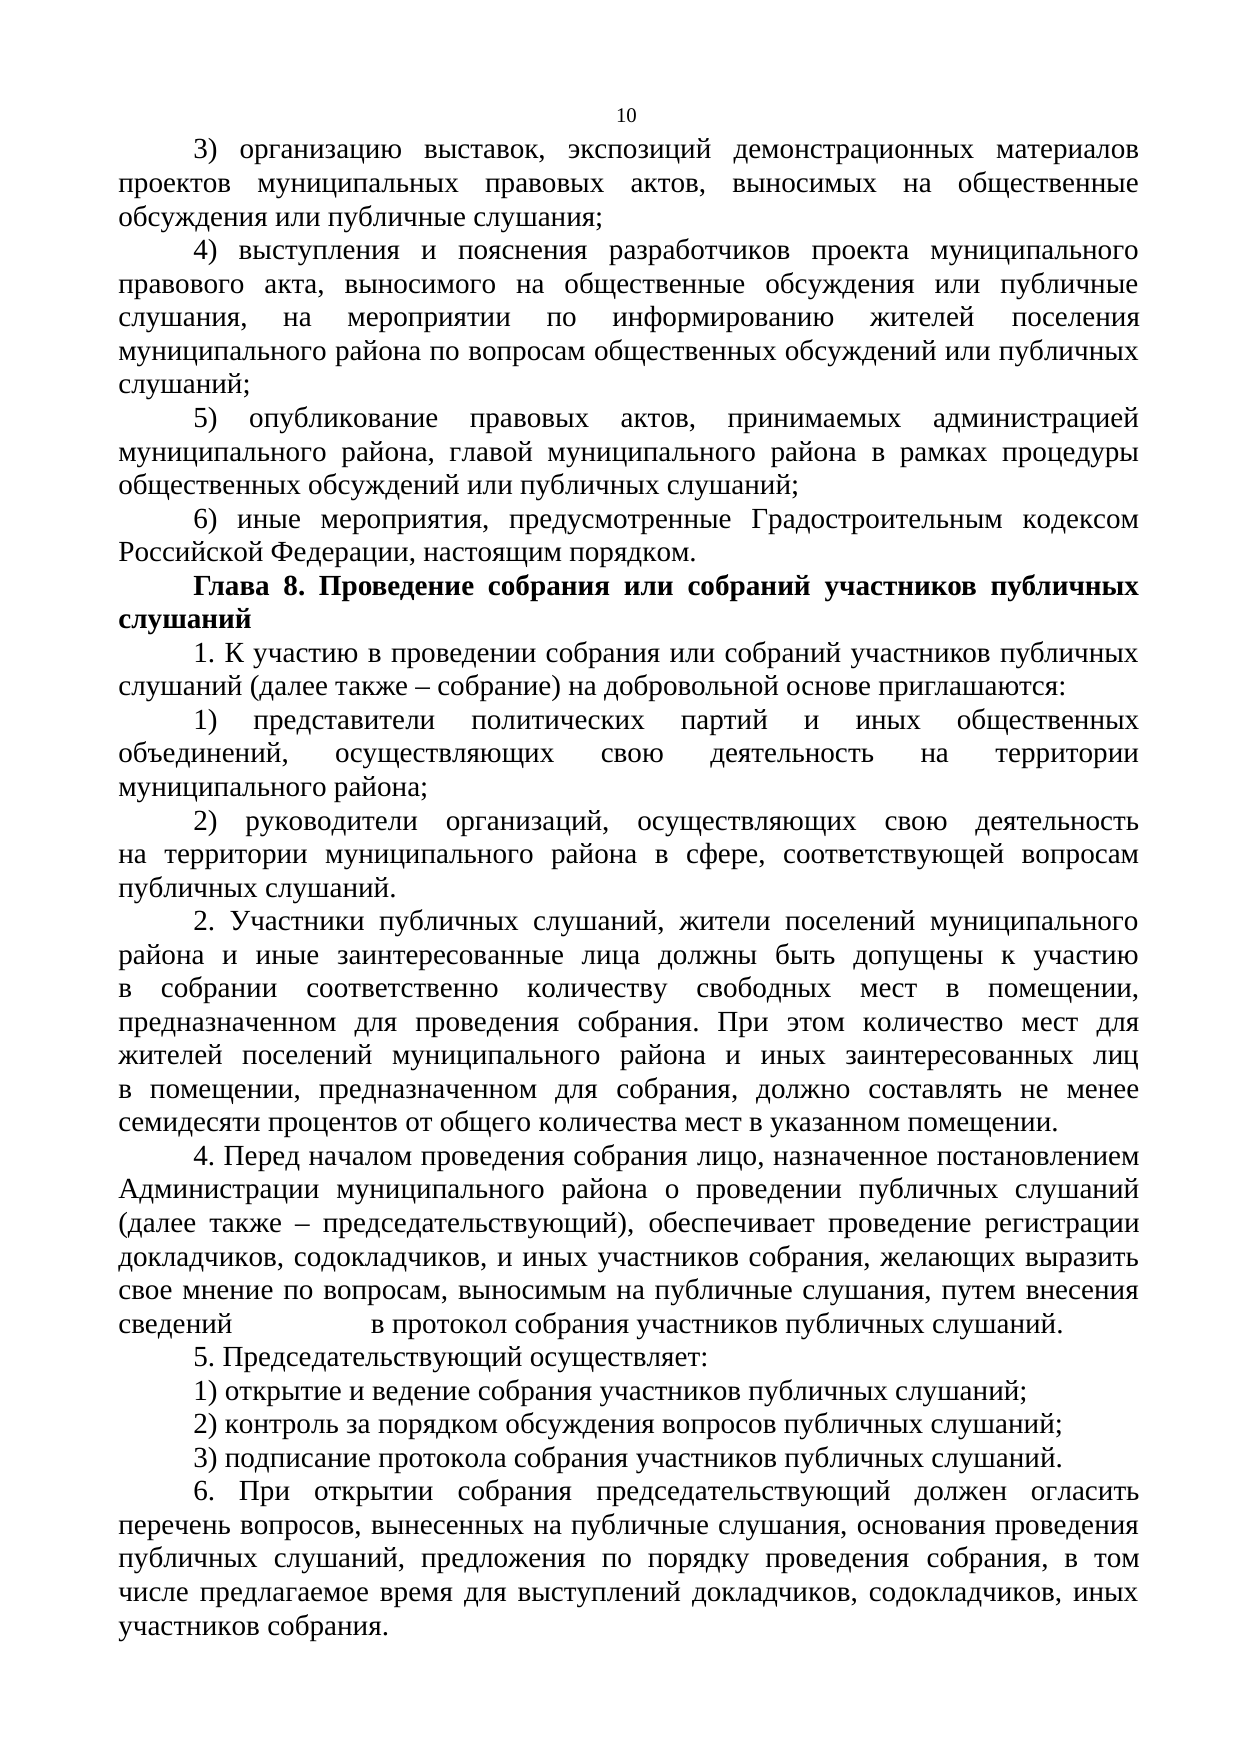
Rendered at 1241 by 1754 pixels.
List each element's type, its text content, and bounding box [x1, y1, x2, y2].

text 4) выступления и пояснения разработчиков проекта муниципального правового акта, выносимого на общественные обсуждения или публичные слушания, на мероприятии по информированию жителей поселения муниципального района по вопросам общественных обсуждений или публичных слушаний; [118, 232, 1140, 400]
subtitle Глава 8. Проведение собрания или собраний участников публичных слушаний [118, 568, 1140, 635]
text 4. Перед началом проведения собрания лицо, назначенное постановлением Администрации муниципального района о проведении публичных слушаний (далее также – председательствующий), обеспечивает проведение регистрации докладчиков, содокладчиков, и иных участников собрания, желающих выразить свое мнение по вопросам, выносимым на публичные слушания, путем внесения сведений в протокол собрания участников публичных слушаний. [118, 1138, 1140, 1339]
text 5) опубликование правовых актов, принимаемых администрацией муниципального района, главой муниципального района в рамках процедуры общественных обсуждений или публичных слушаний; [118, 400, 1140, 501]
text 3) подписание протокола собрания участников публичных слушаний. [118, 1440, 1140, 1473]
text 1) открытие и ведение собрания участников публичных слушаний; [118, 1373, 1140, 1406]
text 5. Председательствующий осуществляет: [118, 1339, 1140, 1373]
text 2) руководители организаций, осуществляющих свою деятельность на территории муниципального района в сфере, соответствующей вопросам публичных слушаний. [118, 803, 1140, 903]
text 3) организацию выставок, экспозиций демонстрационных материалов проектов муниципальных правовых актов, выносимых на общественные обсуждения или публичные слушания; [118, 132, 1140, 232]
text 6) иные мероприятия, предусмотренные Градостроительным кодексом Российской Федерации, настоящим порядком. [118, 501, 1140, 568]
text 1) представители политических партий и иных общественных объединений, осуществляющих свою деятельность на территории муниципального района; [118, 702, 1140, 803]
text 6. При открытии собрания председательствующий должен огласить перечень вопросов, вынесенных на публичные слушания, основания проведения публичных слушаний, предложения по порядку проведения собрания, в том числе предлагаемое время для выступлений докладчиков, содокладчиков, иных участников собрания. [118, 1473, 1140, 1641]
text 2) контроль за порядком обсуждения вопросов публичных слушаний; [118, 1406, 1140, 1440]
subtitle 1. К участию в проведении собрания или собраний участников публичных слушаний (далее также – собрание) на добровольной основе приглашаются: [118, 635, 1140, 702]
text 2. Участники публичных слушаний, жители поселений муниципального района и иные заинтересованные лица должны быть допущены к участию в собрании соответственно количеству свободных мест в помещении, предназначенном для проведения собрания. При этом количество мест для жителей поселений муниципального района и иных заинтересованных лиц в помещении, предназначенном для собрания, должно составлять не менее семидесяти процентов от общего количества мест в указанном помещении. [118, 903, 1140, 1138]
